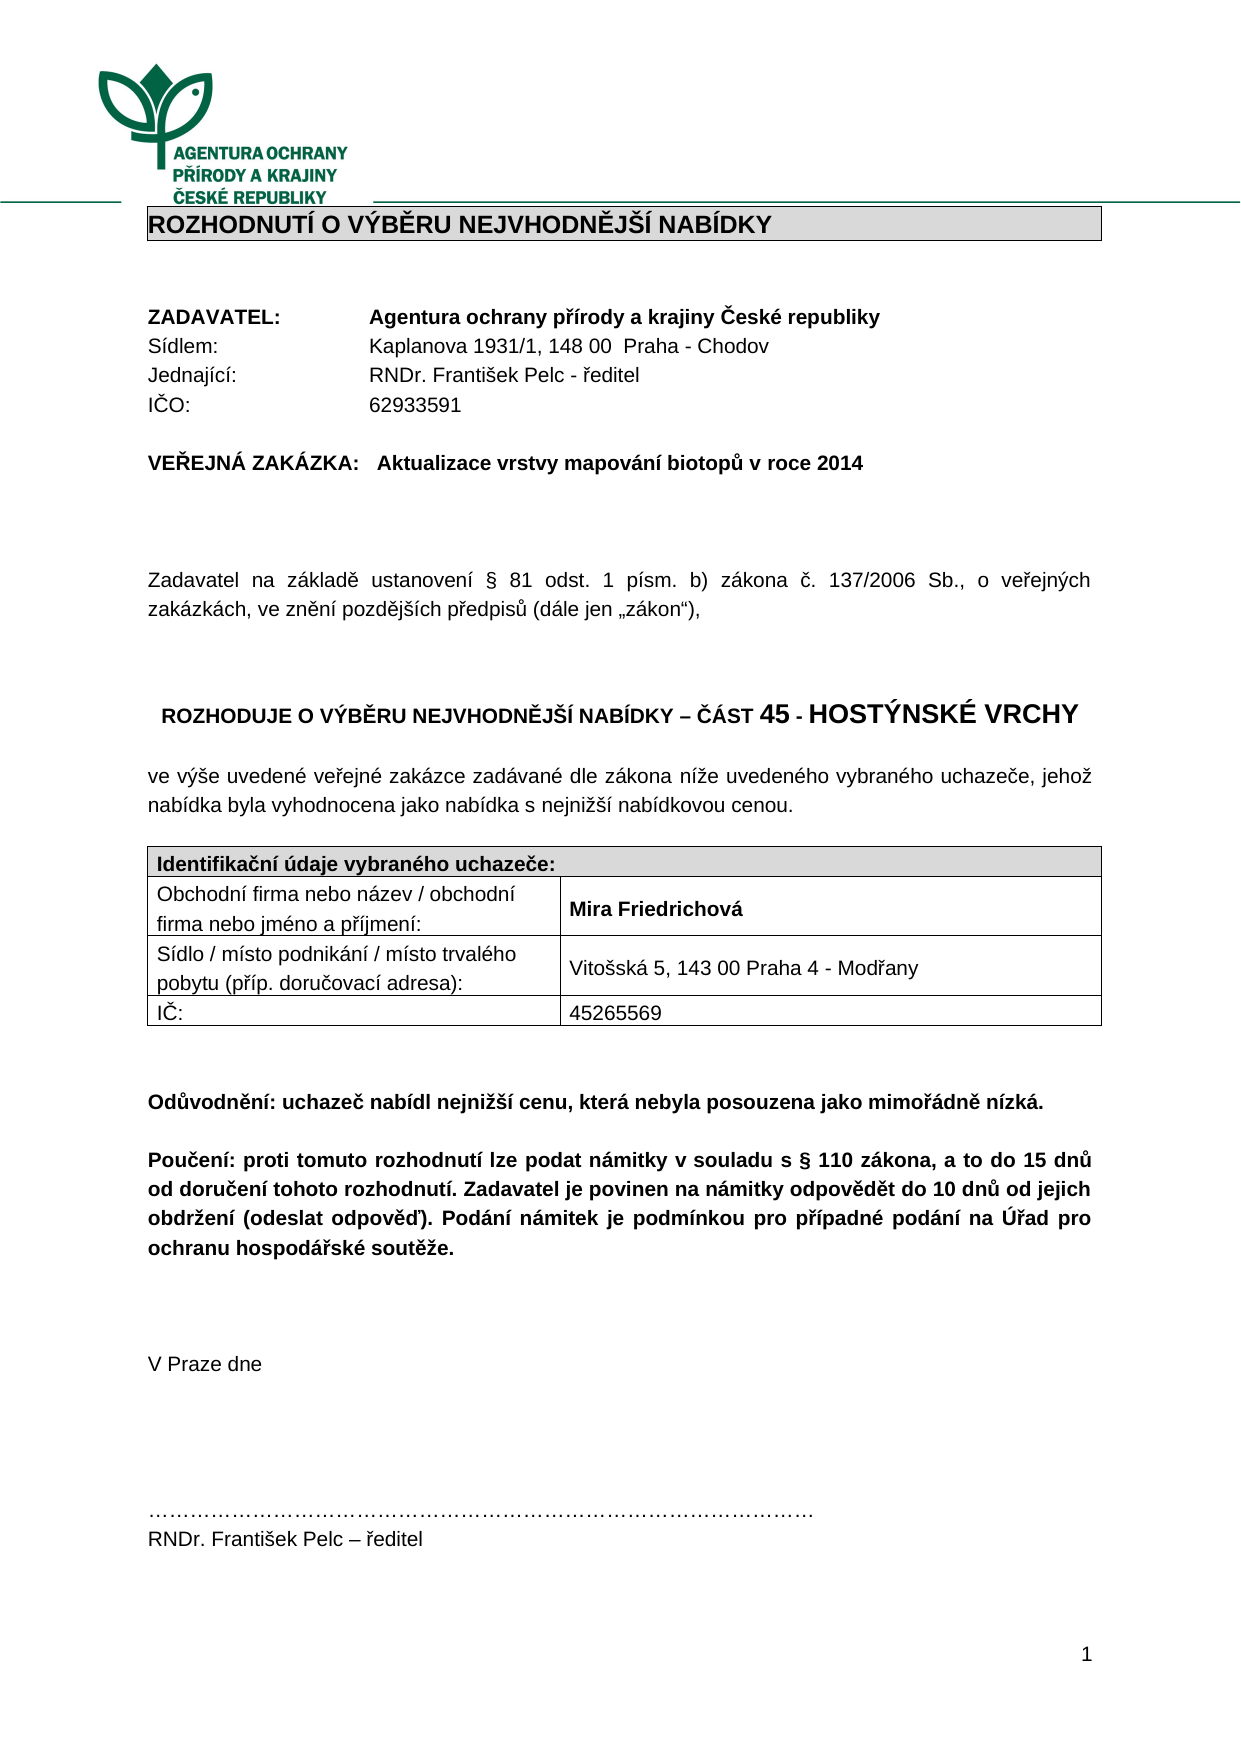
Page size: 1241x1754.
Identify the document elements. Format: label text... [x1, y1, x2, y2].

subtitle ve výše uvedené veřejné zakázce zadávané dle zákona níže uvedeného vybraného uchazeče, jehož nabídka byla vyhodnocena jako nabídka s nejnižší nabídkovou cenou. [148, 758, 1092, 817]
table_header Identifikační údaje vybraného uchazeče: [148, 847, 1101, 876]
text Zadavatel na základě ustanovení § 81 odst. 1 písm. b) zákona č. 137/2006 Sb., o veřejných zakázkách, ve znění pozdějších předpisů (dále jen „zákon“), [148, 562, 1092, 621]
text ZADAVATEL: Agentura ochrany přírody a krajiny České republiky [148, 300, 1092, 329]
text Jednající: RNDr. František Pelc - ředitel [148, 358, 1092, 387]
text Poučení: proti tomuto rozhodnutí lze podat námitky v souladu s § 110 zákona, a to do 15 dnů od doručení tohoto rozhodnutí. Zadavatel je povinen na námitky odpovědět do 10 dnů od jejich obdržení (odeslat odpověď). Podání námitek je podmínkou pro případné podání na Úřad pro ochranu hospodářské soutěže. [148, 1143, 1092, 1259]
table_cell 45265569 [561, 996, 1101, 1025]
text Odůvodnění: uchazeč nabídl nejnižší cenu, která nebyla posouzena jako mimořádně nízká. [148, 1084, 1092, 1113]
text IČO: 62933591 [148, 387, 1092, 416]
table_cell IČ: [148, 996, 560, 1025]
table_cell Sídlo / místo podnikání / místo trvalého pobytu (příp. doručovací adresa): [148, 936, 560, 995]
text …………………………………………………………………………………… [148, 1493, 1092, 1522]
table_cell Mira Friedrichová [561, 877, 1101, 935]
text V Praze dne [148, 1347, 1092, 1376]
text RNDr. František Pelc – ředitel [148, 1522, 1092, 1551]
table_cell Obchodní firma nebo název / obchodní firma nebo jméno a příjmení: [148, 877, 560, 935]
title Rozhodnutí o VÝBĚRU NEJVHODNĚJŠÍ NABÍDKY [148, 207, 1101, 240]
text Sídlem: Kaplanova 1931/1, 148 00 Praha - Chodov [148, 329, 1092, 358]
table_cell Vitošská 5, 143 00 Praha 4 - Modřany [561, 936, 1101, 995]
text VEŘEJNÁ ZAKÁZKA: Aktualizace vrstvy mapování biotopů v roce 2014 [148, 446, 1092, 475]
picture [0, 0, 1241, 209]
subtitle RozhodUJE o výběru nejvhodnější nabídky – část 45 - Hostýnské vrchy [148, 698, 1092, 729]
